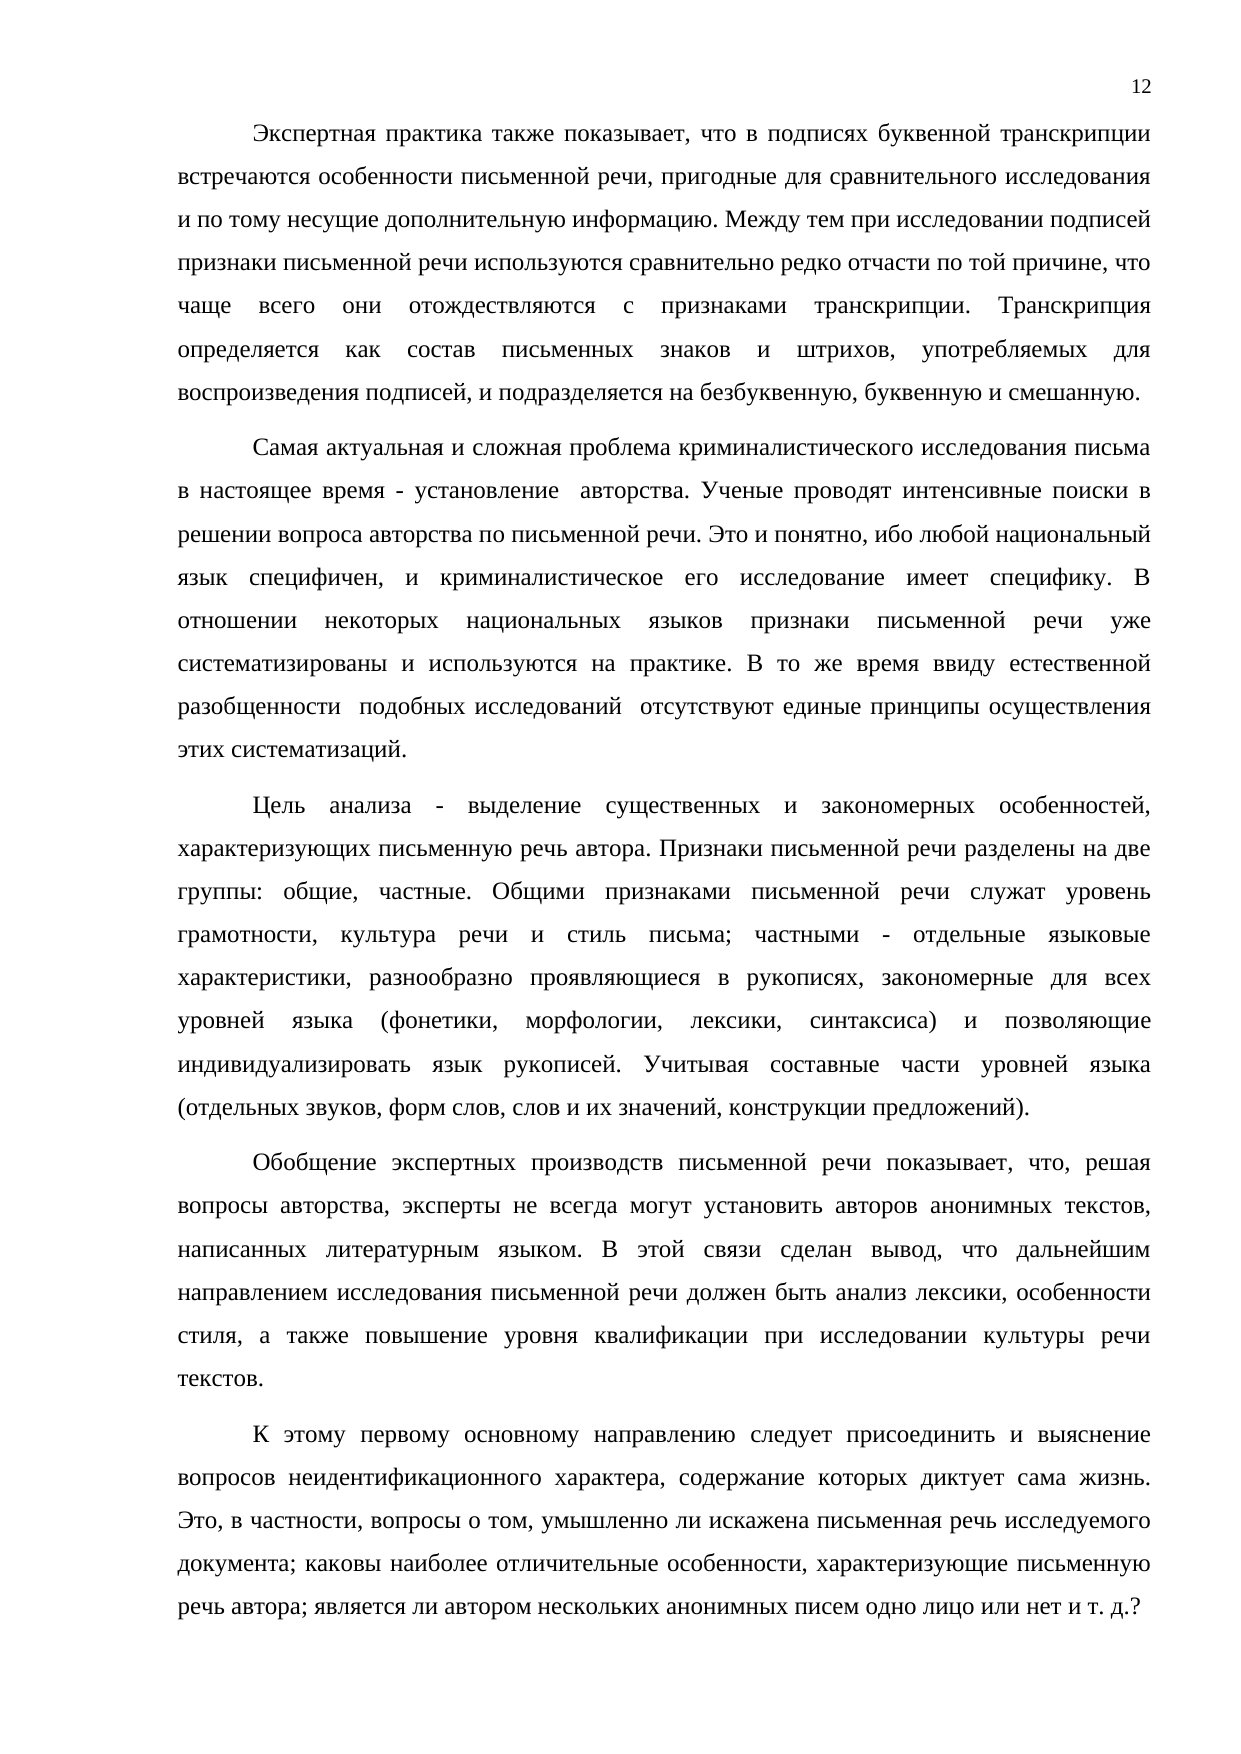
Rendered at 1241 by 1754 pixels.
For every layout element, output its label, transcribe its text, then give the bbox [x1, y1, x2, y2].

text Цель анализа - выделение существенных и закономерных особенностей, характеризующих письменную речь автора. Признаки письменной речи разделены на две группы: общие, частные. Общими признаками письменной речи служат уровень грамотности, культура речи и стиль письма; частными - отдельные языковые характеристики, разнообразно проявляющиеся в рукописях, закономерные для всех уровней языка (фонетики, морфологии, лексики, синтаксиса) и позволяющие индивидуализировать язык рукописей. Учитывая составные части уровней языка (отдельных звуков, форм слов, слов и их значений, конструкции предложений). [177, 790, 1152, 1121]
text Обобщение экспертных производств письменной речи показывает, что, решая вопросы авторства, эксперты не всегда могут установить авторов анонимных текстов, написанных литературным языком. В этой связи сделан вывод, что дальнейшим направлением исследования письменной речи должен быть анализ лексики, особенности стиля, а также повышение уровня квалификации при исследовании культуры речи текстов. [177, 1147, 1152, 1392]
text Самая актуальная и сложная проблема криминалистического исследования письма в настоящее время - установление авторства. Ученые проводят интенсивные поиски в решении вопроса авторства по письменной речи. Это и понятно, ибо любой национальный язык специфичен, и криминалистическое его исследование имеет специфику. В отношении некоторых национальных языков признаки письменной речи уже систематизированы и используются на практике. В то же время ввиду естественной разобщенности подобных исследований отсутствуют единые принципы осуществления этих систематизаций. [177, 432, 1152, 763]
text Экспертная практика также показывает, что в подписях буквенной транскрипции встречаются особенности письменной речи, пригодные для сравнительного исследования и по тому несущие дополнительную информацию. Между тем при исследовании подписей признаки письменной речи используются сравнительно редко отчасти по той причине, что чаще всего они отождествляются с признаками транскрипции. Транскрипция определяется как состав письменных знаков и штрихов, употребляемых для воспроизведения подписей, и подразделяется на безбуквенную, буквенную и смешанную. [177, 118, 1152, 406]
text К этому первому основному направлению следует присоединить и выяснение вопросов неидентификационного характера, содержание которых диктует сама жизнь. Это, в частности, вопросы о том, умышленно ли искажена письменная речь исследуемого документа; каковы наиболее отличительные особенности, характеризующие письменную речь автора; является ли автором нескольких анонимных писем одно лицо или нет и т. д.? [177, 1419, 1152, 1620]
